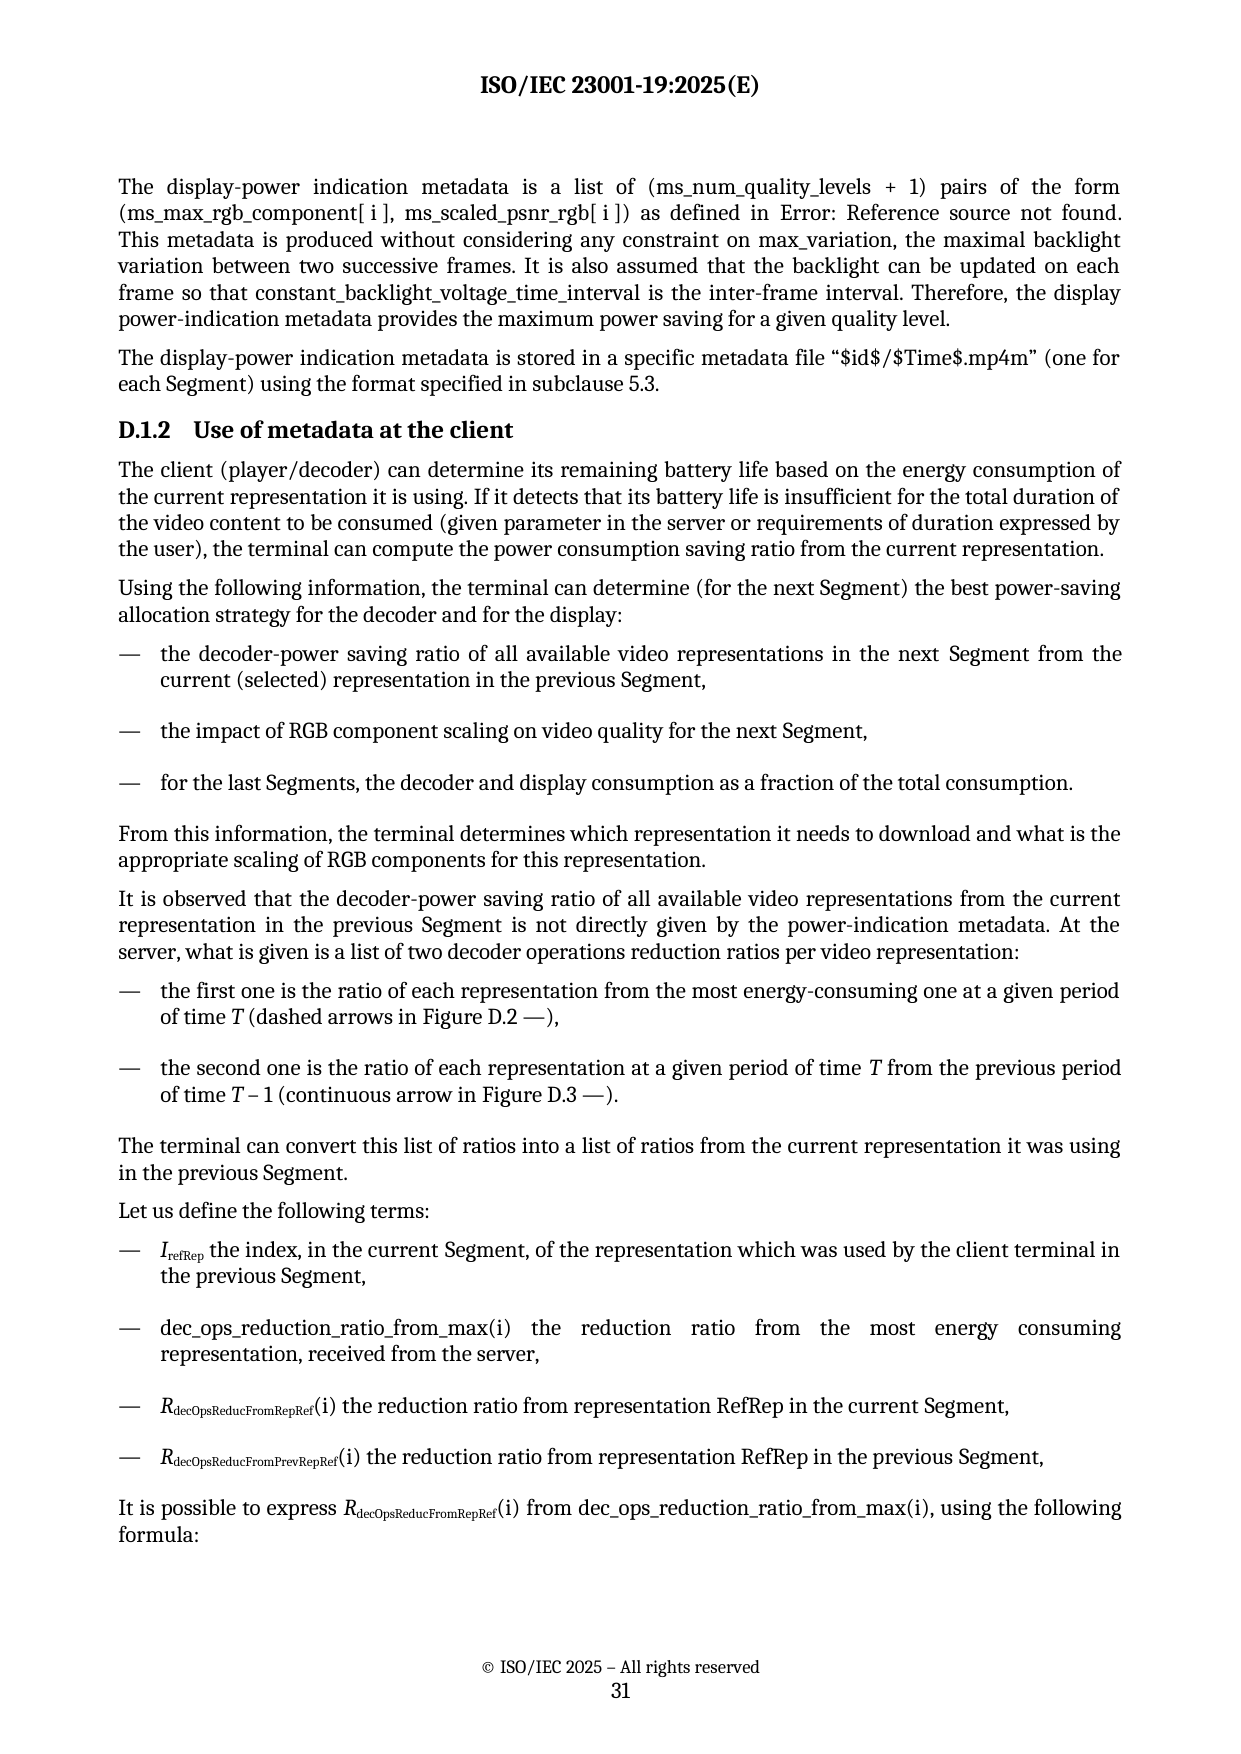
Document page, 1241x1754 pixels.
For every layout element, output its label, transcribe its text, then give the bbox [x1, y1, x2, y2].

list — RdecOpsReducFromPrevRepRef(i) the reduction ratio from representation RefRep in the previous Segment, [118, 1444, 1122, 1470]
text It is possible to express RdecOpsReducFromRepRef(i) from dec_ops_reduction_ratio_from_max(i), using the following formula: [118, 1495, 1122, 1548]
list — for the last Segments, the decoder and display consumption as a fraction of the total consumption. [118, 769, 1122, 796]
list — dec_ops_reduction_ratio_from_max(i) the reduction ratio from the most energy consuming representation, received from the server, [118, 1315, 1122, 1367]
text The client (player/decoder) can determine its remaining battery life based on the energy consumption of the current representation it is using. If it detects that its battery life is insufficient for the total duration of the video content to be consumed (given parameter in the server or requirements of duration expressed by the user), the terminal can compute the power consumption saving ratio from the current representation. [118, 457, 1122, 563]
list — the impact of RGB component scaling on video quality for the next Segment, [118, 718, 1122, 744]
text The terminal can convert this list of ratios into a list of ratios from the current representation it was using in the previous Segment. [118, 1133, 1122, 1186]
list — the second one is the ratio of each representation at a given period of time T from the previous period of time T – 1 (continuous arrow in ‎Figure D.3). [118, 1055, 1122, 1108]
list — the first one is the ratio of each representation from the most energy-consuming one at a given period of time T (dashed arrows in ‎Figure D.2), [118, 977, 1122, 1030]
list — the decoder-power saving ratio of all available video representations in the next Segment from the current (selected) representation in the previous Segment, [118, 640, 1122, 693]
text It is observed that the decoder-power saving ratio of all available video representations from the current representation in the previous Segment is not directly given by the power-indication metadata. At the server, what is given is a list of two decoder operations reduction ratios per video representation: [118, 886, 1122, 965]
list — RdecOpsReducFromRepRef(i) the reduction ratio from representation RefRep in the current Segment, [118, 1392, 1122, 1419]
text Use of metadata at the client [118, 416, 1122, 445]
text Let us define the following terms: [118, 1198, 1122, 1224]
text From this information, the terminal determines which representation it needs to download and what is the appropriate scaling of RGB components for this representation. [118, 821, 1122, 873]
list — IrefRep the index, in the current Segment, of the representation which was used by the client terminal in the previous Segment, [118, 1237, 1122, 1290]
text Using the following information, the terminal can determine (for the next Segment) the best power-saving allocation strategy for the decoder and for the display: [118, 575, 1122, 628]
text The display-power indication metadata is stored in a specific metadata file “$id$/$Time$.mp4m” (one for each Segment) using the format specified in subclause 5.3. [118, 344, 1122, 397]
